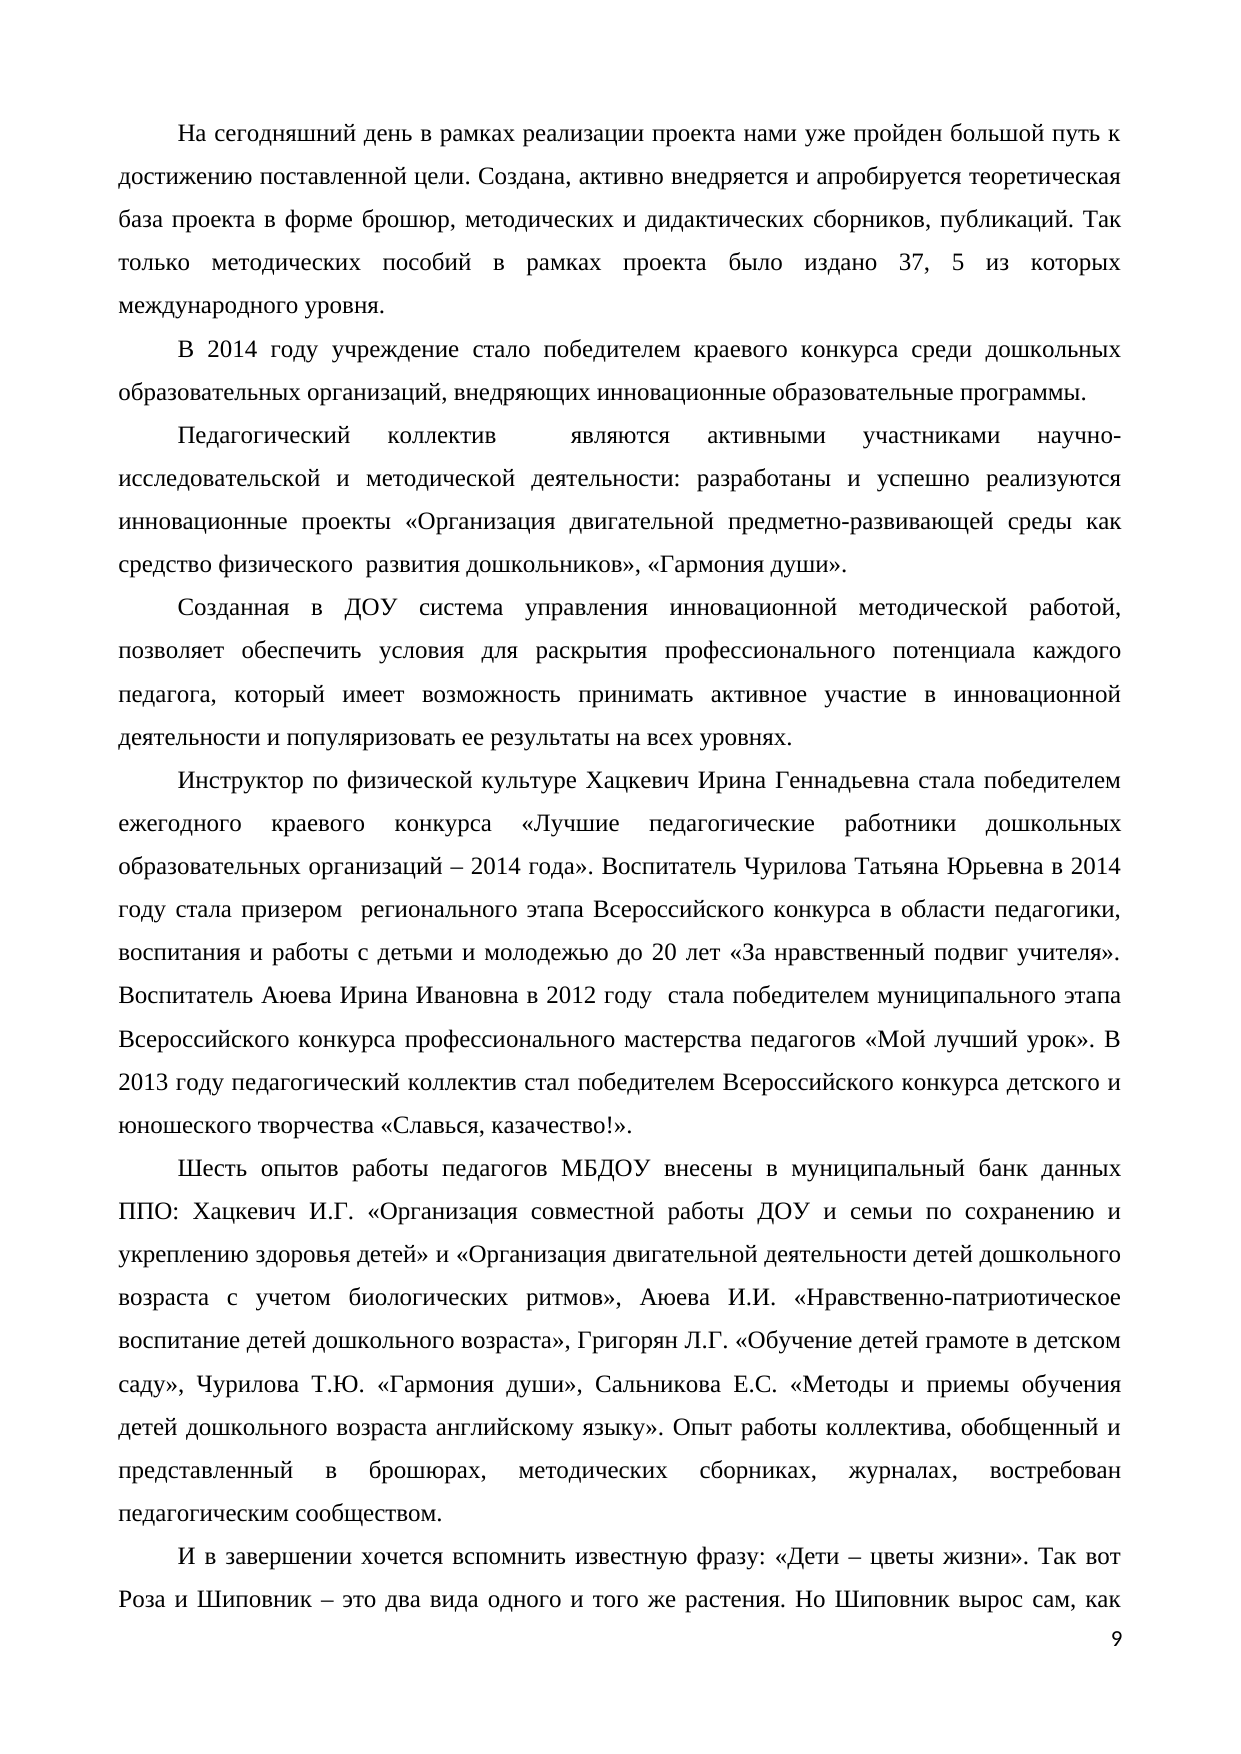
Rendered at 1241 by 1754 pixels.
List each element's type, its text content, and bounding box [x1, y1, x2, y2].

text На сегодняшний день в рамках реализации проекта нами уже пройден большой путь к достижению поставленной цели. Создана, активно внедряется и апробируется теоретическая база проекта в форме брошюр, методических и дидактических сборников, публикаций. Так только методических пособий в рамках проекта было издано 37, 5 из которых международного уровня. [118, 118, 1122, 319]
text Инструктор по физической культуре Хацкевич Ирина Геннадьевна стала победителем ежегодного краевого конкурса «Лучшие педагогические работники дошкольных образовательных организаций – 2014 года». Воспитатель Чурилова Татьяна Юрьевна в 2014 году стала призером регионального этапа Всероссийского конкурса в области педагогики, воспитания и работы с детьми и молодежью до 20 лет «За нравственный подвиг учителя». Воспитатель Аюева Ирина Ивановна в 2012 году стала победителем муниципального этапа Всероссийского конкурса профессионального мастерства педагогов «Мой лучший урок». В 2013 году педагогический коллектив стал победителем Всероссийского конкурса детского и юношеского творчества «Славься, казачество!». [118, 765, 1122, 1139]
text В 2014 году учреждение стало победителем краевого конкурса среди дошкольных образовательных организаций, внедряющих инновационные образовательные программы. [118, 334, 1122, 406]
text Педагогический коллектив являются активными участниками научно-исследовательской и методической деятельности: разработаны и успешно реализуются инновационные проекты «Организация двигательной предметно-развивающей среды как средство физического развития дошкольников», «Гармония души». [118, 420, 1122, 578]
text Созданная в ДОУ система управления инновационной методической работой, позволяет обеспечить условия для раскрытия профессионального потенциала каждого педагога, который имеет возможность принимать активное участие в инновационной деятельности и популяризовать ее результаты на всех уровнях. [118, 592, 1122, 751]
text Шесть опытов работы педагогов МБДОУ внесены в муниципальный банк данных ППО: Хацкевич И.Г. «Организация совместной работы ДОУ и семьи по сохранению и укреплению здоровья детей» и «Организация двигательной деятельности детей дошкольного возраста с учетом биологических ритмов», Аюева И.И. «Нравственно-патриотическое воспитание детей дошкольного возраста», Григорян Л.Г. «Обучение детей грамоте в детском саду», Чурилова Т.Ю. «Гармония души», Сальникова Е.С. «Методы и приемы обучения детей дошкольного возраста английскому языку». Опыт работы коллектива, обобщенный и представленный в брошюрах, методических сборниках, журналах, востребован педагогическим сообществом. [118, 1153, 1122, 1527]
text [118, 1541, 1122, 1613]
